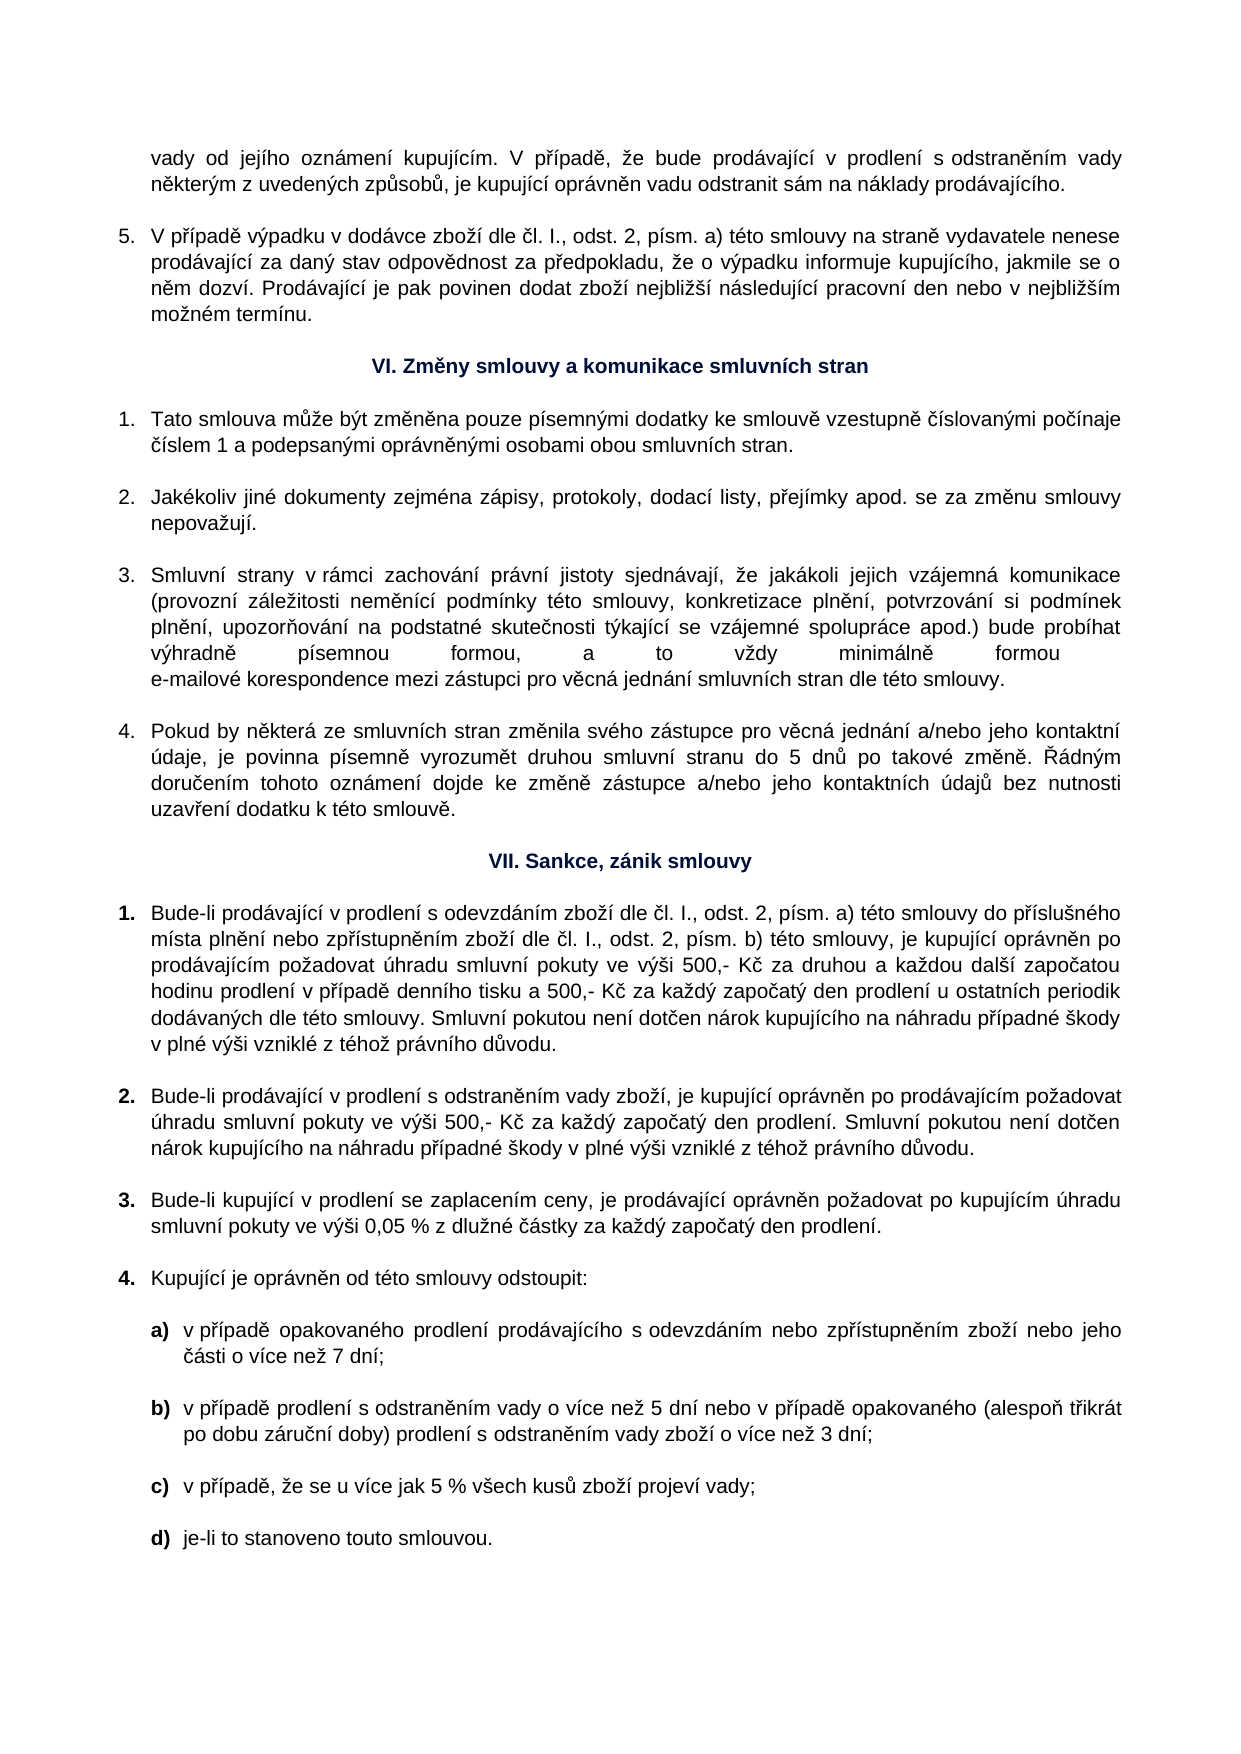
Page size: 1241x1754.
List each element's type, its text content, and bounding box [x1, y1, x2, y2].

list v případě opakovaného prodlení prodávajícího s odevzdáním nebo zpřístupněním zboží nebo jeho části o více než 7 dní; [151, 1317, 1122, 1369]
list je-li to stanoveno touto smlouvou. [151, 1525, 1122, 1551]
list Kupující je oprávněn od této smlouvy odstoupit: [118, 1264, 1122, 1291]
subtitle Sankce, zánik smlouvy [118, 848, 1122, 874]
list Bude-li prodávající v prodlení s odstraněním vady zboží, je kupující oprávněn po prodávajícím požadovat úhradu smluvní pokuty ve výši 500,- Kč za každý započatý den prodlení. Smluvní pokutou není dotčen nárok kupujícího na náhradu případné škody v plné výši vzniklé z téhož právního důvodu. [118, 1082, 1122, 1160]
list v případě prodlení s odstraněním vady o více než 5 dní nebo v případě opakovaného (alespoň třikrát po dobu záruční doby) prodlení s odstraněním vady zboží o více než 3 dní; [151, 1395, 1122, 1447]
list Bude-li kupující v prodlení se zaplacením ceny, je prodávající oprávněn požadovat po kupujícím úhradu smluvní pokuty ve výši 0,05 % z dlužné částky za každý započatý den prodlení. [118, 1186, 1122, 1238]
subtitle Změny smlouvy a komunikace smluvních stran [118, 353, 1122, 379]
list Jakékoliv jiné dokumenty zejména zápisy, protokoly, dodací listy, přejímky apod. se za změnu smlouvy nepovažují. [118, 483, 1122, 535]
list V případě výpadku v dodávce zboží dle čl. I., odst. 2, písm. a) této smlouvy na straně vydavatele nenese prodávající za daný stav odpovědnost za předpokladu, že o výpadku informuje kupujícího, jakmile se o něm dozví. Prodávající je pak povinen dodat zboží nejbližší následující pracovní den nebo v nejbližším možném termínu. [118, 223, 1122, 327]
list Pokud by některá ze smluvních stran změnila svého zástupce pro věcná jednání a/nebo jeho kontaktní údaje, je povinna písemně vyrozumět druhou smluvní stranu do 5 dnů po takové změně. Řádným doručením tohoto oznámení dojde ke změně zástupce a/nebo jeho kontaktních údajů bez nutnosti uzavření dodatku k této smlouvě. [118, 718, 1122, 822]
list Tato smlouva může být změněna pouze písemnými dodatky ke smlouvě vzestupně číslovanými počínaje číslem 1 a podepsanými oprávněnými osobami obou smluvních stran. [118, 405, 1122, 457]
list Bude-li prodávající v prodlení s odevzdáním zboží dle čl. I., odst. 2, písm. a) této smlouvy do příslušného místa plnění nebo zpřístupněním zboží dle čl. I., odst. 2, písm. b) této smlouvy, je kupující oprávněn po prodávajícím požadovat úhradu smluvní pokuty ve výši 500,- Kč za druhou a každou další započatou hodinu prodlení v případě denního tisku a 500,- Kč za každý započatý den prodlení u ostatních periodik dodávaných dle této smlouvy. Smluvní pokutou není dotčen nárok kupujícího na náhradu případné škody v plné výši vzniklé z téhož právního důvodu. [118, 900, 1122, 1056]
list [118, 145, 1122, 197]
list v případě, že se u více jak 5 % všech kusů zboží projeví vady; [151, 1473, 1122, 1499]
list Smluvní strany v rámci zachování právní jistoty sjednávají, že jakákoli jejich vzájemná komunikace (provozní záležitosti neměnící podmínky této smlouvy, konkretizace plnění, potvrzování si podmínek plnění, upozorňování na podstatné skutečnosti týkající se vzájemné spolupráce apod.) bude probíhat výhradně písemnou formou, a to vždy minimálně formou e-mailové korespondence mezi zástupci pro věcná jednání smluvních stran dle této smlouvy. [118, 561, 1122, 692]
